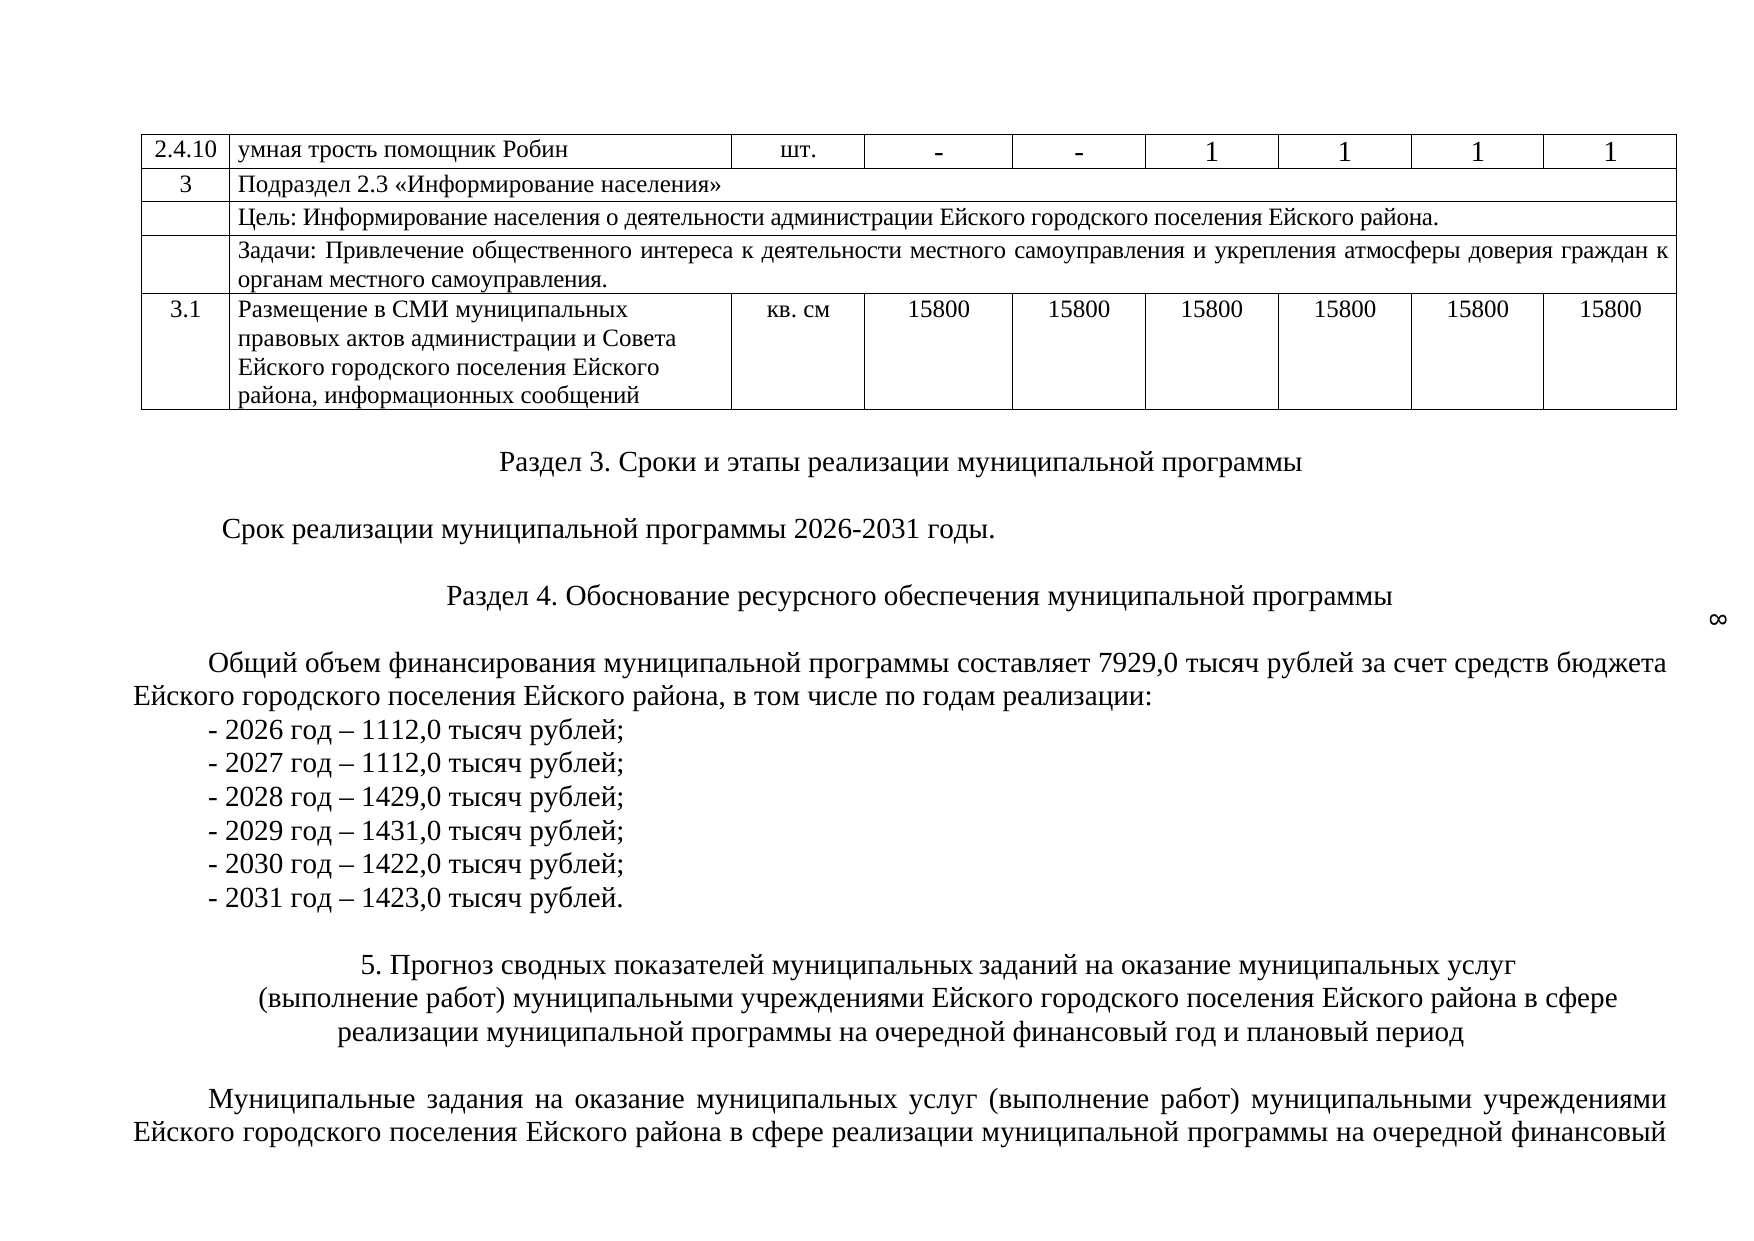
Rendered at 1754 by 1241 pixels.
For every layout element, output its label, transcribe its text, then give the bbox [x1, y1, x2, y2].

table_cell Подраздел 2.3 «Информирование населения» [230, 169, 1676, 201]
table_cell Размещение в СМИ муниципальных правовых актов администрации и Совета Ейского городского поселения Ейского района, информационных сообщений [230, 294, 731, 409]
table_cell Задачи: Привлечение общественного интереса к деятельности местного самоуправления и укрепления атмосферы доверия граждан к органам местного самоуправления. [230, 236, 1676, 293]
table_cell 15800 [1279, 294, 1411, 409]
table_cell Цель: Информирование населения о деятельности администрации Ейского городского поселения Ейского района. [230, 202, 1676, 234]
text - 2031 год – 1423,0 тысяч рублей. [133, 880, 1668, 913]
text - 2029 год – 1431,0 тысяч рублей; [133, 813, 1668, 846]
text - 2027 год – 1112,0 тысяч рублей; [133, 746, 1668, 779]
table_cell 3 [142, 169, 229, 201]
text 5. Прогноз сводных показателей муниципальных заданий на оказание муниципальных услуг [133, 947, 1668, 980]
text Общий объем финансирования муниципальной программы составляет 7929,0 тысяч рублей за счет средств бюджета Ейского городского поселения Ейского района, в том числе по годам реализации: [133, 645, 1668, 712]
table_cell - [865, 135, 1012, 168]
table_cell 3.1 [142, 294, 229, 409]
table_cell 2.4.10 [142, 135, 229, 168]
table_cell 1 [1544, 135, 1676, 168]
table_cell шт. [732, 135, 864, 168]
text Раздел 3. Сроки и этапы реализации муниципальной программы [133, 444, 1668, 477]
table_cell 1 [1412, 135, 1543, 168]
table_cell умная трость помощник Робин [230, 135, 731, 168]
text - 2028 год – 1429,0 тысяч рублей; [133, 779, 1668, 813]
table_cell кв. см [732, 294, 864, 409]
text - 2030 год – 1422,0 тысяч рублей; [133, 846, 1668, 880]
table_cell [142, 202, 229, 234]
table_cell [142, 236, 229, 293]
text - 2026 год – 1112,0 тысяч рублей; [133, 712, 1668, 746]
table_cell 15800 [865, 294, 1012, 409]
table_cell 1 [1146, 135, 1278, 168]
text Раздел 4. Обоснование ресурсного обеспечения муниципальной программы [170, 578, 1668, 611]
table_cell 15800 [1146, 294, 1278, 409]
table_cell 15800 [1544, 294, 1676, 409]
text (выполнение работ) муниципальными учреждениями Ейского городского поселения Ейского района в сфере реализации муниципальной программы на очередной финансовый год и плановый период [133, 980, 1668, 1047]
text Срок реализации муниципальной программы 2026-2031 годы. [133, 511, 1668, 544]
table_cell - [1013, 135, 1145, 168]
table_cell 1 [1279, 135, 1411, 168]
table_cell 15800 [1013, 294, 1145, 409]
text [133, 1081, 1668, 1148]
table_cell 15800 [1412, 294, 1543, 409]
